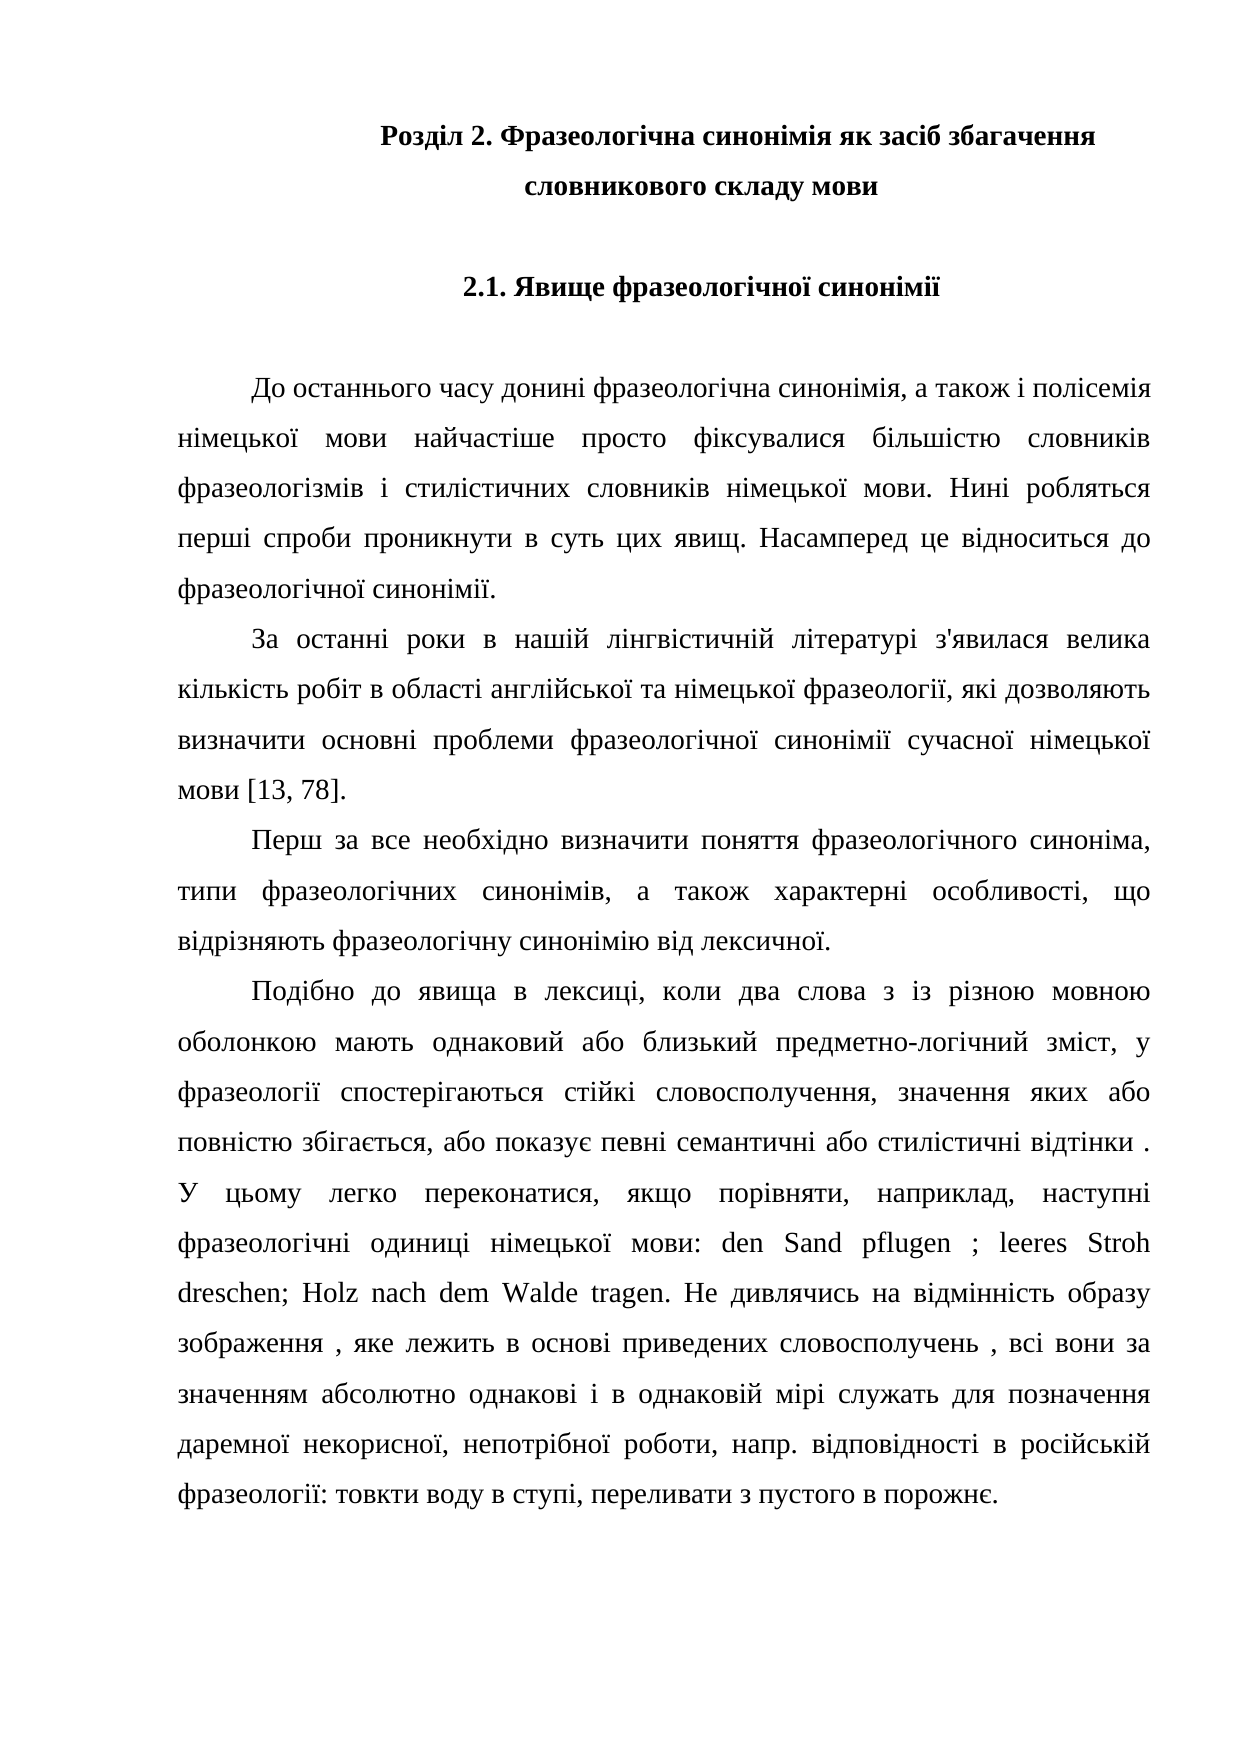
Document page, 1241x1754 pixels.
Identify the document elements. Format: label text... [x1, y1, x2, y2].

text Розділ 2. Фразеологічна синонімія як засіб збагачення словникового складу мови [251, 118, 1152, 202]
text Перш за все необхідно визначити поняття фразеологічного синоніма, типи фразеологічних синонімів, а також характерні особливості, що відрізняють фразеологічну синонімію від лексичної. [177, 822, 1152, 957]
text До останнього часу донині фразеологічна синонімія, а також і полісемія німецької мови найчастіше просто фіксувалися більшістю словників фразеологізмів і стилістичних словників німецької мови. Нині робляться перші спроби проникнути в суть цих явищ. Насамперед це відноситься до фразеологічної синонімії. [177, 370, 1152, 604]
text Подібно до явища в лексиці, коли два слова з із різною мовною оболонкою мають однаковий або близький предметно-логічний зміст, у фразеології спостерігаються стійкі словосполучення, значення яких або повністю збігається, або показує певні семантичні або стилістичні відтінки . У цьому легко переконатися, якщо порівняти, наприклад, наступні фразеологічні одиниці німецької мови: den Sand pflugen ; leeres Stroh dreschen; Holz nach dem Walde tragen. Не дивлячись на відмінність образу зображення , яке лежить в основі приведених словосполучень , всі вони за значенням абсолютно однакові і в однаковій мірі служать для позначення даремної некорисної, непотрібної роботи, напр. відповідності в російській фразеології: товкти воду в ступі, переливати з пустого в порожнє. [177, 973, 1152, 1510]
text 2.1. Явище фразеологічної синонімії [177, 269, 1152, 303]
text За останні роки в нашій лінгвістичній літературі з'явилася велика кількість робіт в області англійської та німецької фразеології, які дозволяють визначити основні проблеми фразеологічної синонімії сучасної німецької мови [13, 78]. [177, 621, 1152, 806]
